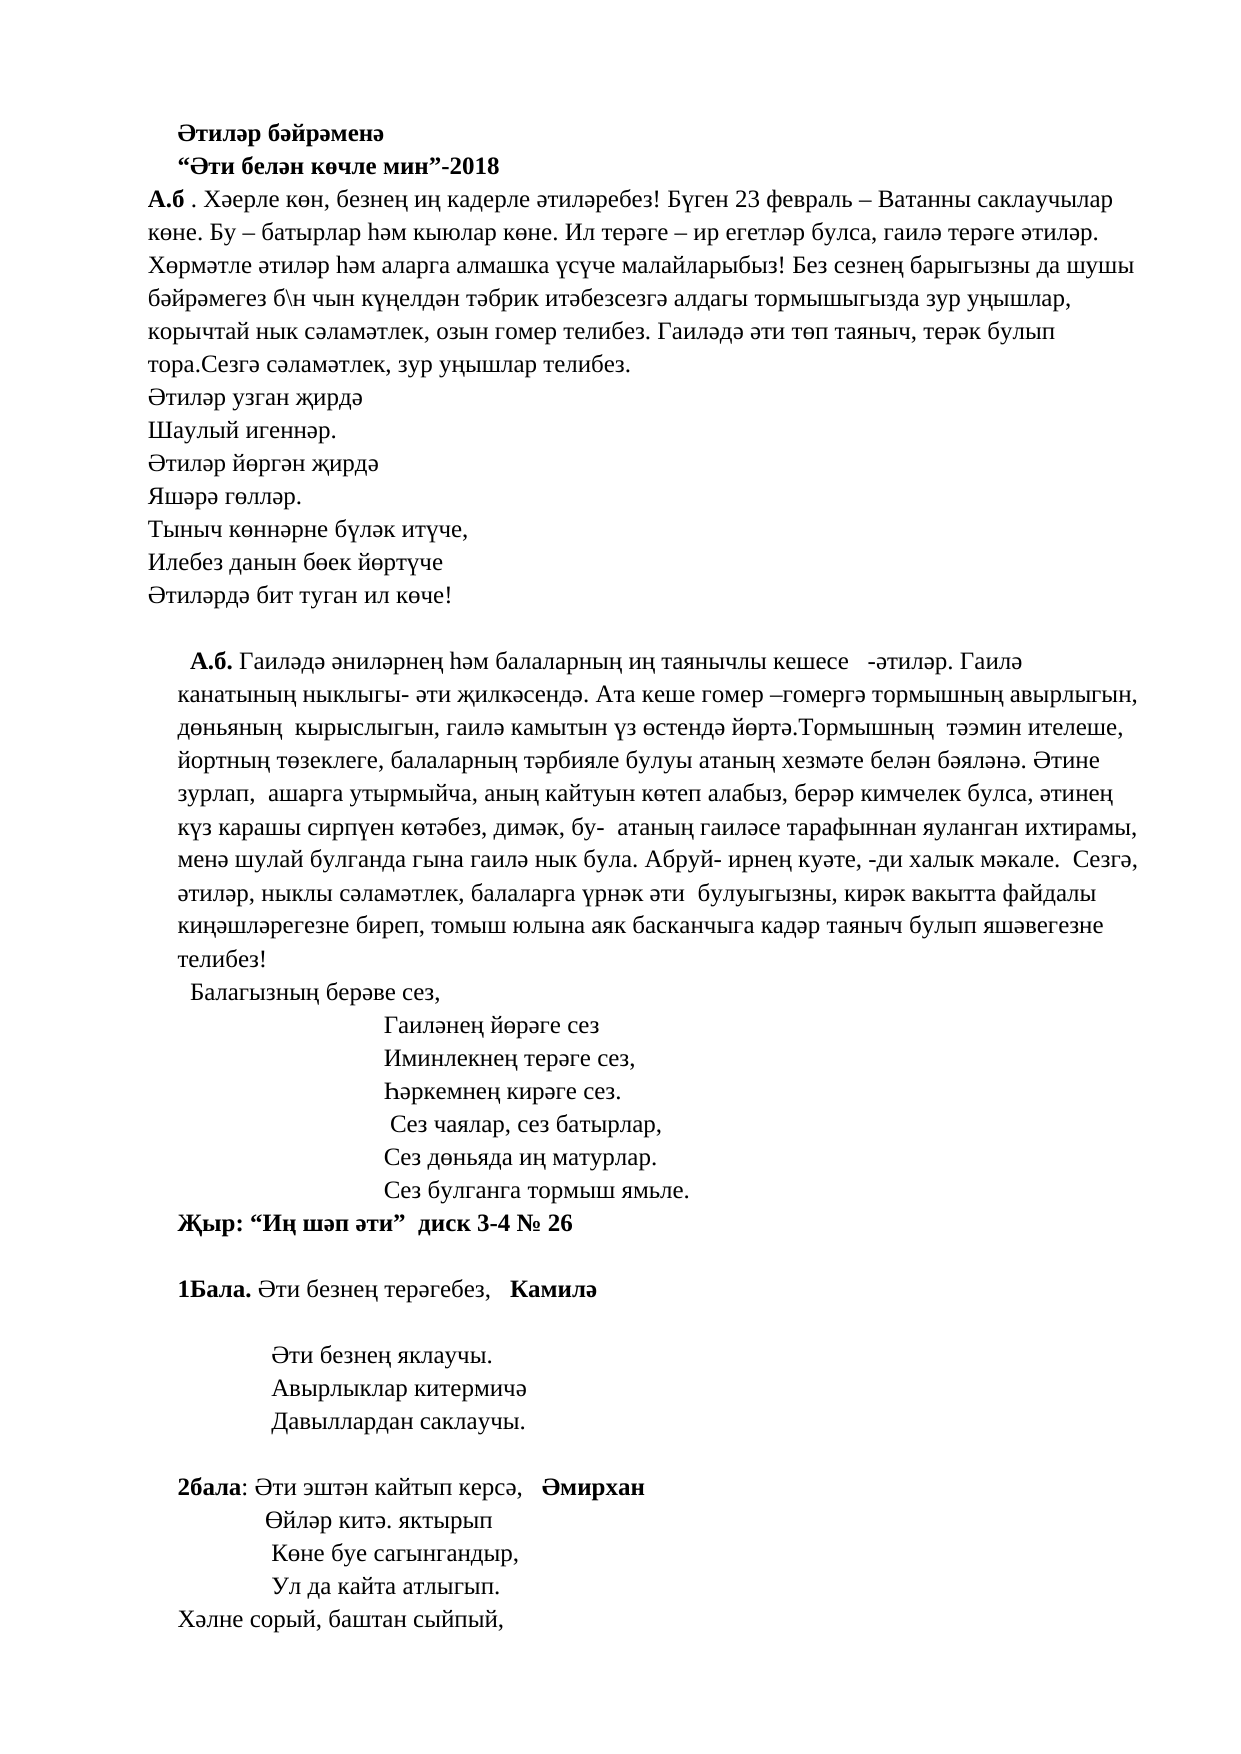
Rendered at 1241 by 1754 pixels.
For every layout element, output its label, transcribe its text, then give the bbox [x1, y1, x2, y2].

text Җыр: “Иң шәп әти” диск 3-4 № 26 [177, 1208, 1152, 1237]
text Тыныч көннәрне бүләк итүче, [148, 514, 1152, 543]
text Әтиләр узган җирдә [148, 382, 1152, 411]
text Хәлне сорый, баштан сыйпый, [177, 1604, 1152, 1633]
text Илебез данын бөек йөртүче [148, 547, 1152, 576]
text Балагызның берәве сез, [177, 977, 1152, 1005]
text Сез дөньяда иң матурлар. [177, 1142, 1152, 1171]
text Давыллардан саклаучы. [177, 1406, 1152, 1435]
text 1Бала. Әти безнең терәгебез, Камилә [177, 1274, 1152, 1303]
text Көне буе сагынгандыр, [177, 1538, 1152, 1567]
text Сез чаялар, сез батырлар, [177, 1109, 1152, 1137]
text Әтиләрдә бит туган ил көче! [148, 580, 1152, 609]
text Авырлыклар китермичә [177, 1373, 1152, 1402]
text Һәркемнең кирәге сез. [177, 1076, 1152, 1104]
text Иминлекнең терәге сез, [177, 1043, 1152, 1071]
text А.б. Гаиләдә әниләрнең һәм балаларның иң таянычлы кешесе -әтиләр. Гаилә канатының ныклыгы- әти җилкәсендә. Ата кеше гомер –гомергә тормышның авырлыгын, дөньяның кырыслыгын, гаилә камытын үз өстендә йөртә.Тормышның тәэмин ителеше, йортның төзеклеге, балаларның тәрбияле булуы атаның хезмәте белән бәяләнә. Әтине зурлап, ашарга утырмыйча, аның кайтуын көтеп алабыз, берәр кимчелек булса, әтинең күз карашы сирпүен көтәбез, димәк, бу- атаның гаиләсе тарафыннан яуланган ихтирамы, менә шулай булганда гына гаилә нык була. Абруй- ирнең куәте, -ди халык мәкале. Сезгә, әтиләр, ныклы сәламәтлек, балаларга үрнәк әти булуыгызны, кирәк вакытта файдалы киңәшләрегезне биреп, томыш юлына аяк басканчыга кадәр таяныч булып яшәвегезне телибез! [177, 646, 1152, 972]
text 2бала: Әти эштән кайтып керсә, Әмирхан [177, 1472, 1152, 1501]
text Әтиләр бәйрәменә [177, 118, 1152, 147]
text Өйләр китә. яктырып [177, 1505, 1152, 1534]
text Әти безнең яклаучы. [177, 1340, 1152, 1369]
text А.б . Хәерле көн, безнең иң кадерле әтиләребез! Бүген 23 февраль – Ватанны саклаучылар көне. Бу – батырлар һәм кыюлар көне. Ил терәге – ир егетләр булса, гаилә терәге әтиләр. Хөрмәтле әтиләр һәм аларга алмашка үсүче малайларыбыз! Без сезнең барыгызны да шушы бәйрәмегез б\н чын күңелдән тәбрик итәбезсезгә алдагы тормышыгызда зур уңышлар, корычтай нык сәламәтлек, озын гомер телибез. Гаиләдә әти төп таяныч, терәк булып тора.Сезгә сәламәтлек, зур уңышлар телибез. [148, 184, 1152, 378]
text Яшәрә гөлләр. [148, 481, 1152, 510]
text Әтиләр йөргән җирдә [148, 448, 1152, 477]
text Ул да кайта атлыгып. [177, 1571, 1152, 1600]
text Шаулый игеннәр. [148, 415, 1152, 444]
text Сез булганга тормыш ямьле. [177, 1175, 1152, 1203]
text Гаиләнең йөрәге сез [177, 1010, 1152, 1038]
text “Әти белән көчле мин”-2018 [177, 151, 1152, 180]
